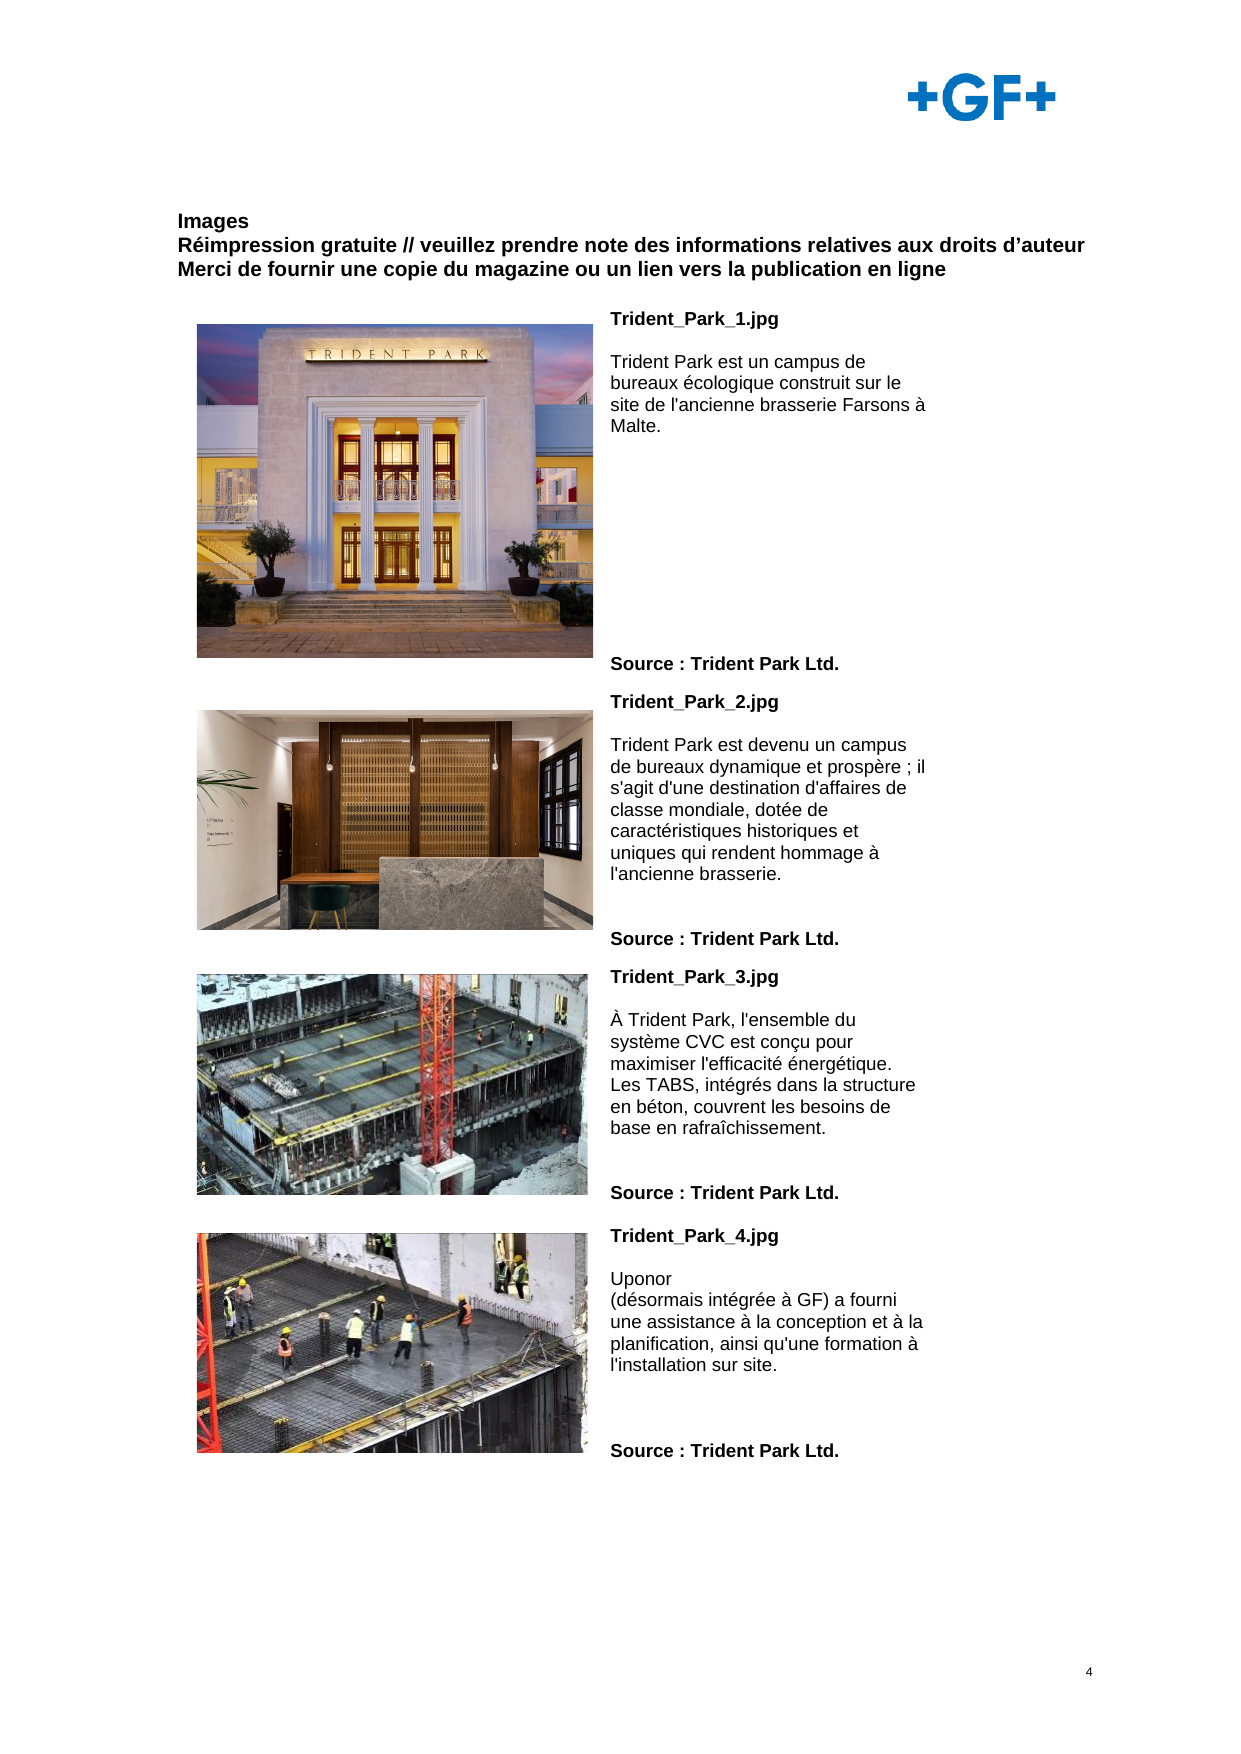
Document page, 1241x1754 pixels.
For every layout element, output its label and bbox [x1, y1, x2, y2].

picture [196, 1233, 588, 1453]
picture [196, 974, 588, 1195]
picture [196, 710, 594, 930]
table_cell [177, 209, 1122, 1474]
picture [907, 73, 1056, 121]
picture [196, 324, 594, 658]
